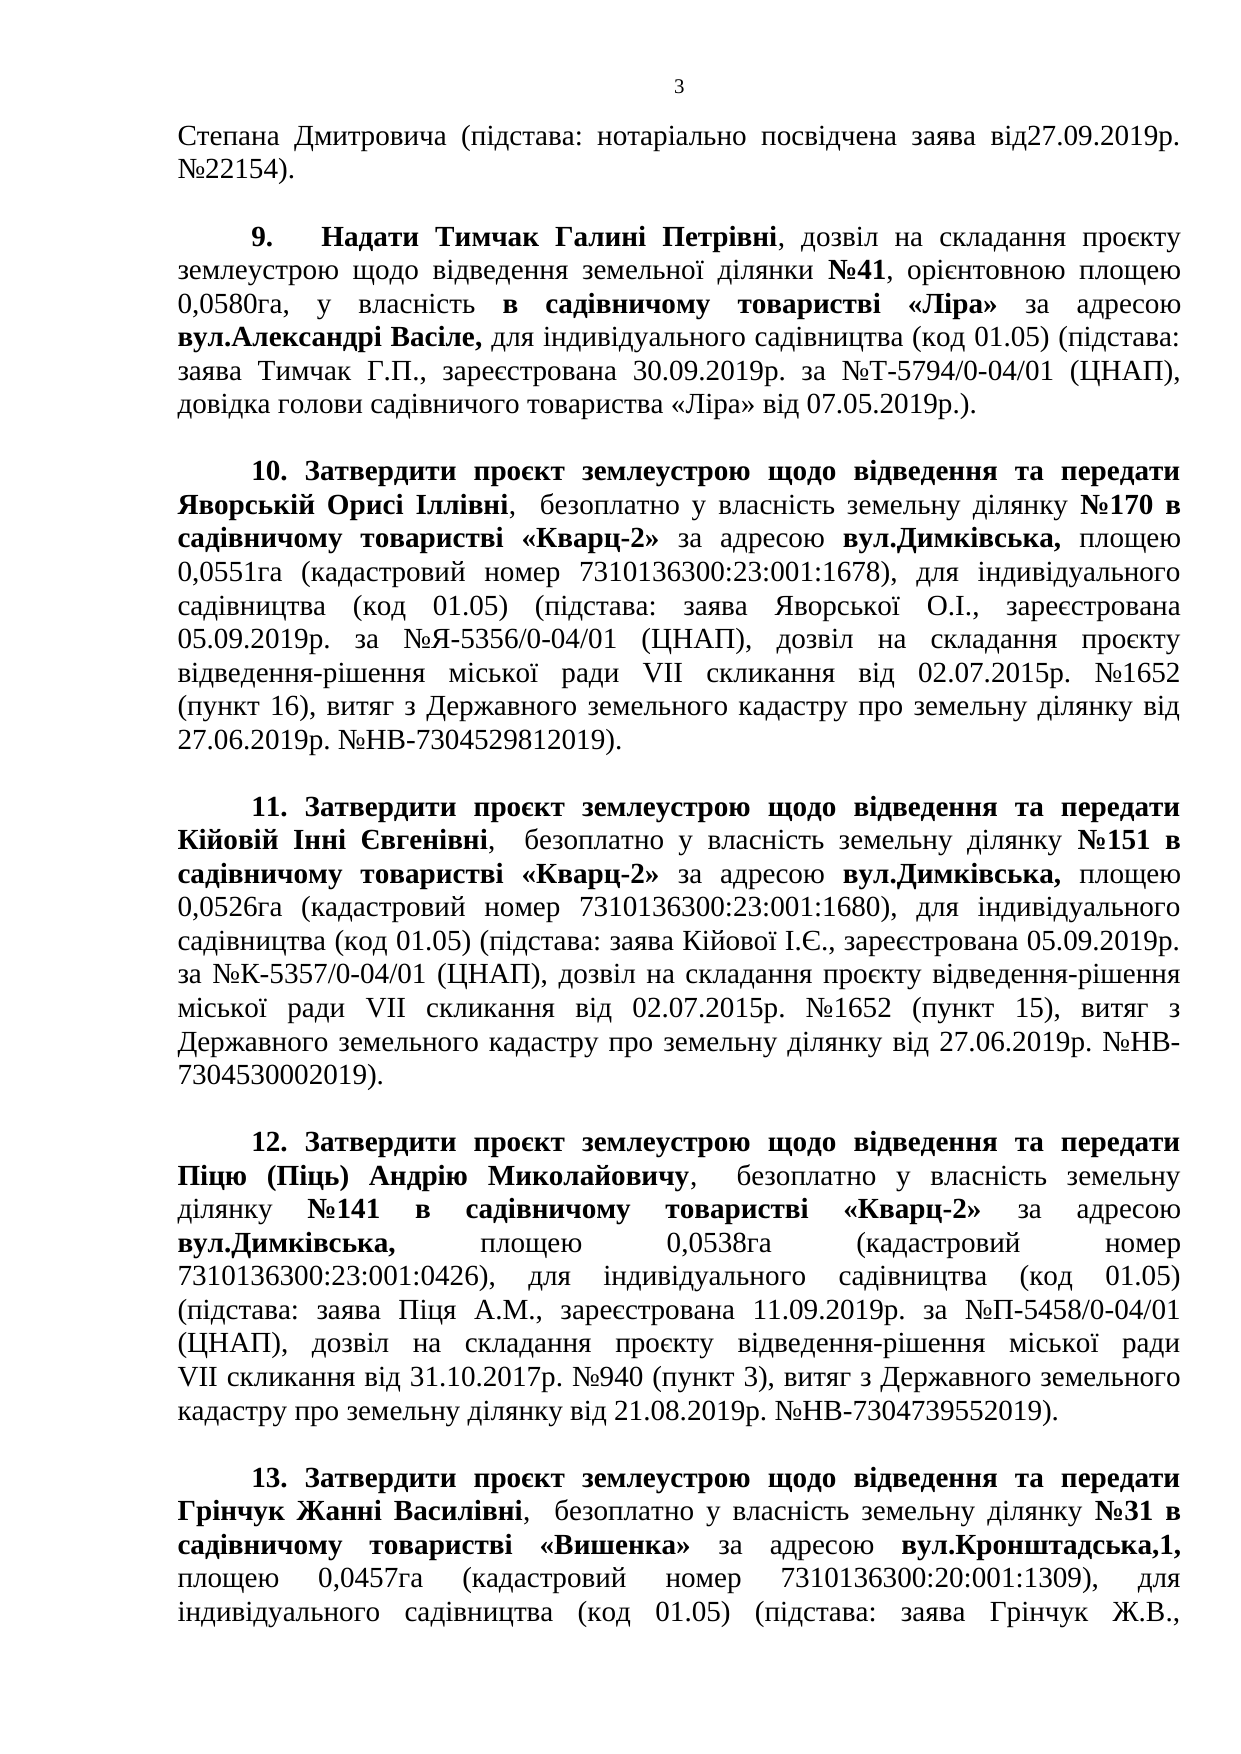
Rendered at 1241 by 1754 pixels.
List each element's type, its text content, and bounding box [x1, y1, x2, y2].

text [177, 118, 1181, 185]
text 10. Затвердити проєкт землеустрою щодо відведення та передати Яворській Орисі Іллівні, безоплатно у власність земельну ділянку №170 в садівничому товаристві «Кварц-2» за адресою вул.Димківська, площею 0,0551га (кадастровий номер 7310136300:23:001:1678), для індивідуального садівництва (код 01.05) (підстава: заява Яворської О.І., зареєстрована 05.09.2019р. за №Я-5356/0-04/01 (ЦНАП), дозвіл на складання проєкту відведення-рішення міської ради VІІ скликання від 02.07.2015р. №1652 (пункт 16), витяг з Державного земельного кадастру про земельну ділянку від 27.06.2019р. №НВ-7304529812019). [177, 453, 1181, 755]
text 12. Затвердити проєкт землеустрою щодо відведення та передати Піцю (Піць) Андрію Миколайовичу, безоплатно у власність земельну ділянку №141 в садівничому товаристві «Кварц-2» за адресою вул.Димківська, площею 0,0538га (кадастровий номер 7310136300:23:001:0426), для індивідуального садівництва (код 01.05) (підстава: заява Піця А.М., зареєстрована 11.09.2019р. за №П-5458/0-04/01 (ЦНАП), дозвіл на складання проєкту відведення-рішення міської ради VІІ скликання від 31.10.2017р. №940 (пункт 3), витяг з Державного земельного кадастру про земельну ділянку від 21.08.2019р. №НВ-7304739552019). [177, 1124, 1181, 1426]
text 9. Надати Тимчак Галині Петрівні, дозвіл на складання проєкту землеустрою щодо відведення земельної ділянки №41, орієнтовною площею 0,0580га, у власність в садівничому товаристві «Ліра» за адресою вул.Александрі Васіле, для індивідуального садівництва (код 01.05) (підстава: заява Тимчак Г.П., зареєстрована 30.09.2019р. за №Т-5794/0-04/01 (ЦНАП), довідка голови садівничого товариства «Ліра» від 07.05.2019р.). [177, 219, 1181, 420]
text 11. Затвердити проєкт землеустрою щодо відведення та передати Кійовій Інні Євгенівні, безоплатно у власність земельну ділянку №151 в садівничому товаристві «Кварц-2» за адресою вул.Димківська, площею 0,0526га (кадастровий номер 7310136300:23:001:1680), для індивідуального садівництва (код 01.05) (підстава: заява Кійової І.Є., зареєстрована 05.09.2019р. за №К-5357/0-04/01 (ЦНАП), дозвіл на складання проєкту відведення-рішення міської ради VІІ скликання від 02.07.2015р. №1652 (пункт 15), витяг з Державного земельного кадастру про земельну ділянку від 27.06.2019р. №НВ-7304530002019). [177, 789, 1181, 1091]
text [177, 1460, 1181, 1627]
